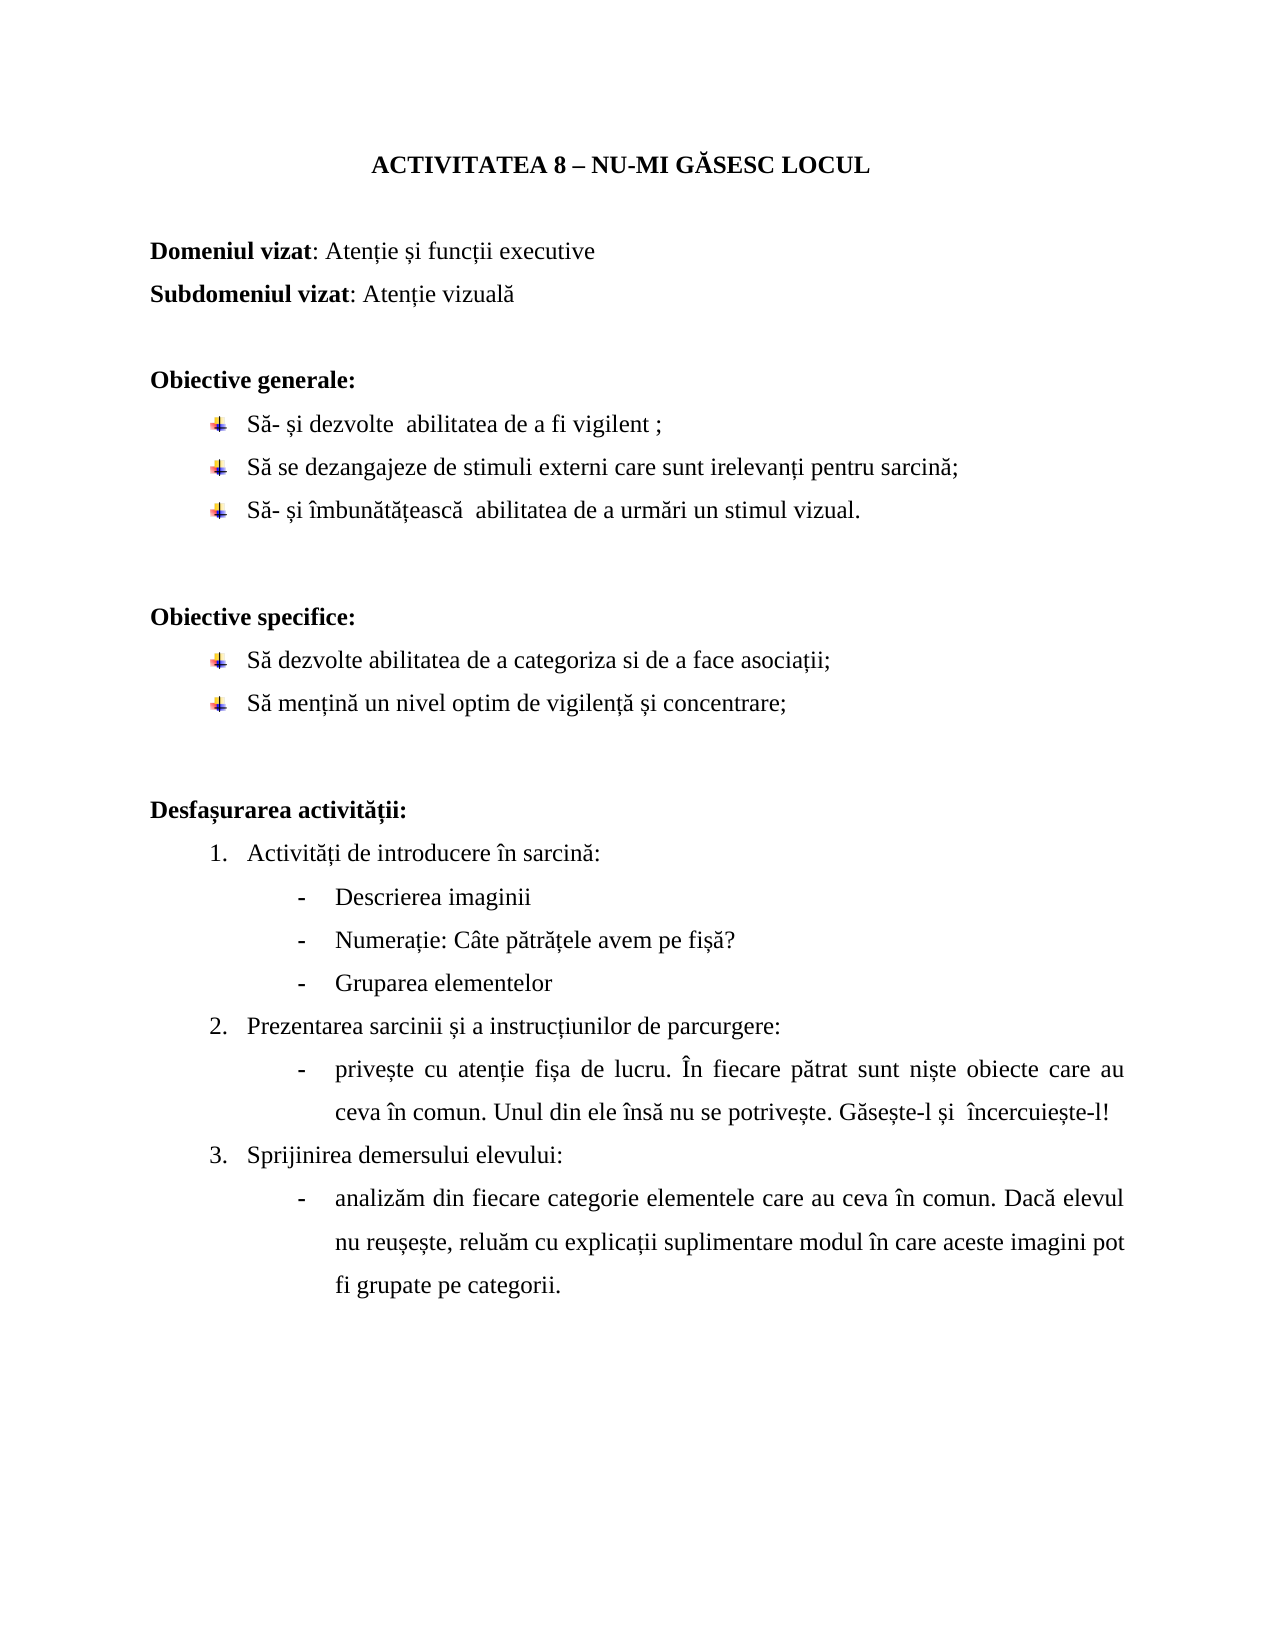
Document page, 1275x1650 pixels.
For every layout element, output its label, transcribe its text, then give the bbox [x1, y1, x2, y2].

list Sprijinirea demersului elevului: [209, 1140, 1125, 1169]
list Să dezvolte abilitatea de a categoriza si de a face asociații; [209, 645, 1125, 674]
list Prezentarea sarcinii și a instrucțiunilor de parcurgere: [209, 1011, 1125, 1040]
list Să se dezangajeze de stimuli externi care sunt irelevanți pentru sarcină; [209, 452, 1125, 481]
picture [210, 651, 227, 669]
text Subdomeniul vizat: Atenție vizuală [150, 279, 1125, 308]
picture [210, 501, 227, 519]
list Să mențină un nivel optim de vigilență și concentrare; [209, 688, 1125, 717]
picture [210, 695, 227, 712]
text Obiective generale: [150, 366, 1125, 394]
text Obiective specifice: [150, 602, 1125, 631]
list Numerație: Câte pătrățele avem pe fișă? [297, 925, 1125, 953]
list Să- și îmbunătățească abilitatea de a urmări un stimul vizual. [209, 495, 1125, 524]
list privește cu atenție fișa de lucru. În fiecare pătrat sunt niște obiecte care au ceva în comun. Unul din ele însă nu se potrivește. Găsește-l și încercuiește-l! [297, 1054, 1125, 1126]
list Gruparea elementelor [297, 968, 1125, 997]
picture [210, 458, 227, 476]
picture [210, 415, 227, 432]
list Să- și dezvolte abilitatea de a fi vigilent ; [209, 409, 1125, 437]
list Activități de introducere în sarcină: [209, 838, 1125, 867]
text Domeniul vizat: Atenție și funcții executive [150, 236, 1125, 265]
list Descrierea imaginii [297, 882, 1125, 910]
list analizăm din fiecare categorie elementele care au ceva în comun. Dacă elevul nu reușește, reluăm cu explicații suplimentare modul în care aceste imagini pot fi grupate pe categorii. [297, 1183, 1125, 1298]
text Desfașurarea activității: [150, 795, 1125, 824]
text ACTIVITATEA 8 – NU-MI GĂSESC LOCUL [297, 150, 1125, 179]
